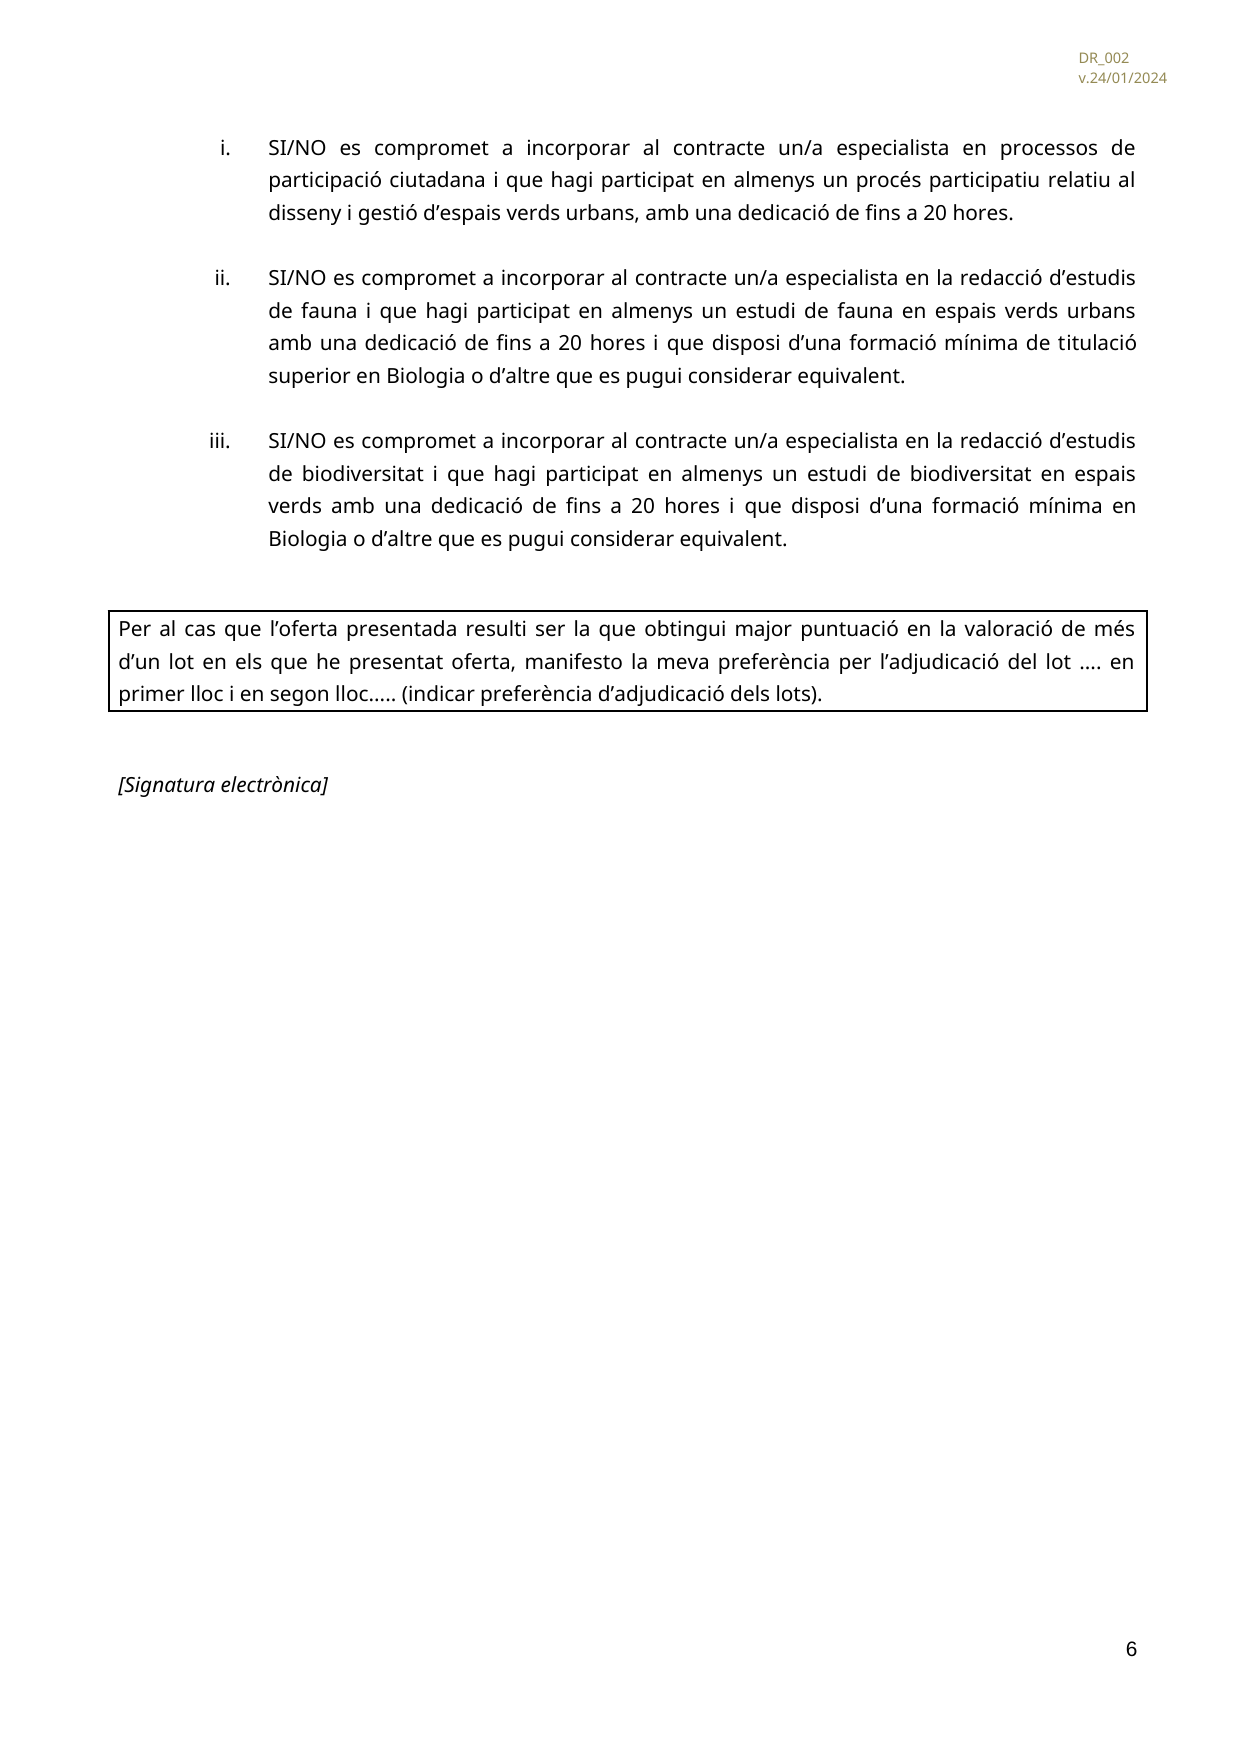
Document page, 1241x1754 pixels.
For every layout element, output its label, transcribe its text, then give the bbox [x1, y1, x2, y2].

list SI/NO es compromet a incorporar al contracte un/a especialista en processos de participació ciutadana i que hagi participat en almenys un procés participatiu relatiu al disseny i gestió d’espais verds urbans, amb una dedicació de fins a 20 hores. [231, 133, 1137, 227]
list SI/NO es compromet a incorporar al contracte un/a especialista en la redacció d’estudis de biodiversitat i que hagi participat en almenys un estudi de biodiversitat en espais verds amb una dedicació de fins a 20 hores i que disposi d’una formació mínima en Biologia o d’altre que es pugui considerar equivalent. [231, 426, 1137, 553]
list SI/NO es compromet a incorporar al contracte un/a especialista en la redacció d’estudis de fauna i que hagi participat en almenys un estudi de fauna en espais verds urbans amb una dedicació de fins a 20 hores i que disposi d’una formació mínima de titulació superior en Biologia o d’altre que es pugui considerar equivalent. [231, 263, 1137, 389]
text [Signatura electrònica] [118, 770, 1137, 798]
text Per al cas que l’oferta presentada resulti ser la que obtingui major puntuació en la valoració de més d’un lot en els que he presentat oferta, manifesto la meva preferència per l’adjudicació del lot .... en primer lloc i en segon lloc..... (indicar preferència d’adjudicació dels lots). [110, 612, 1146, 710]
